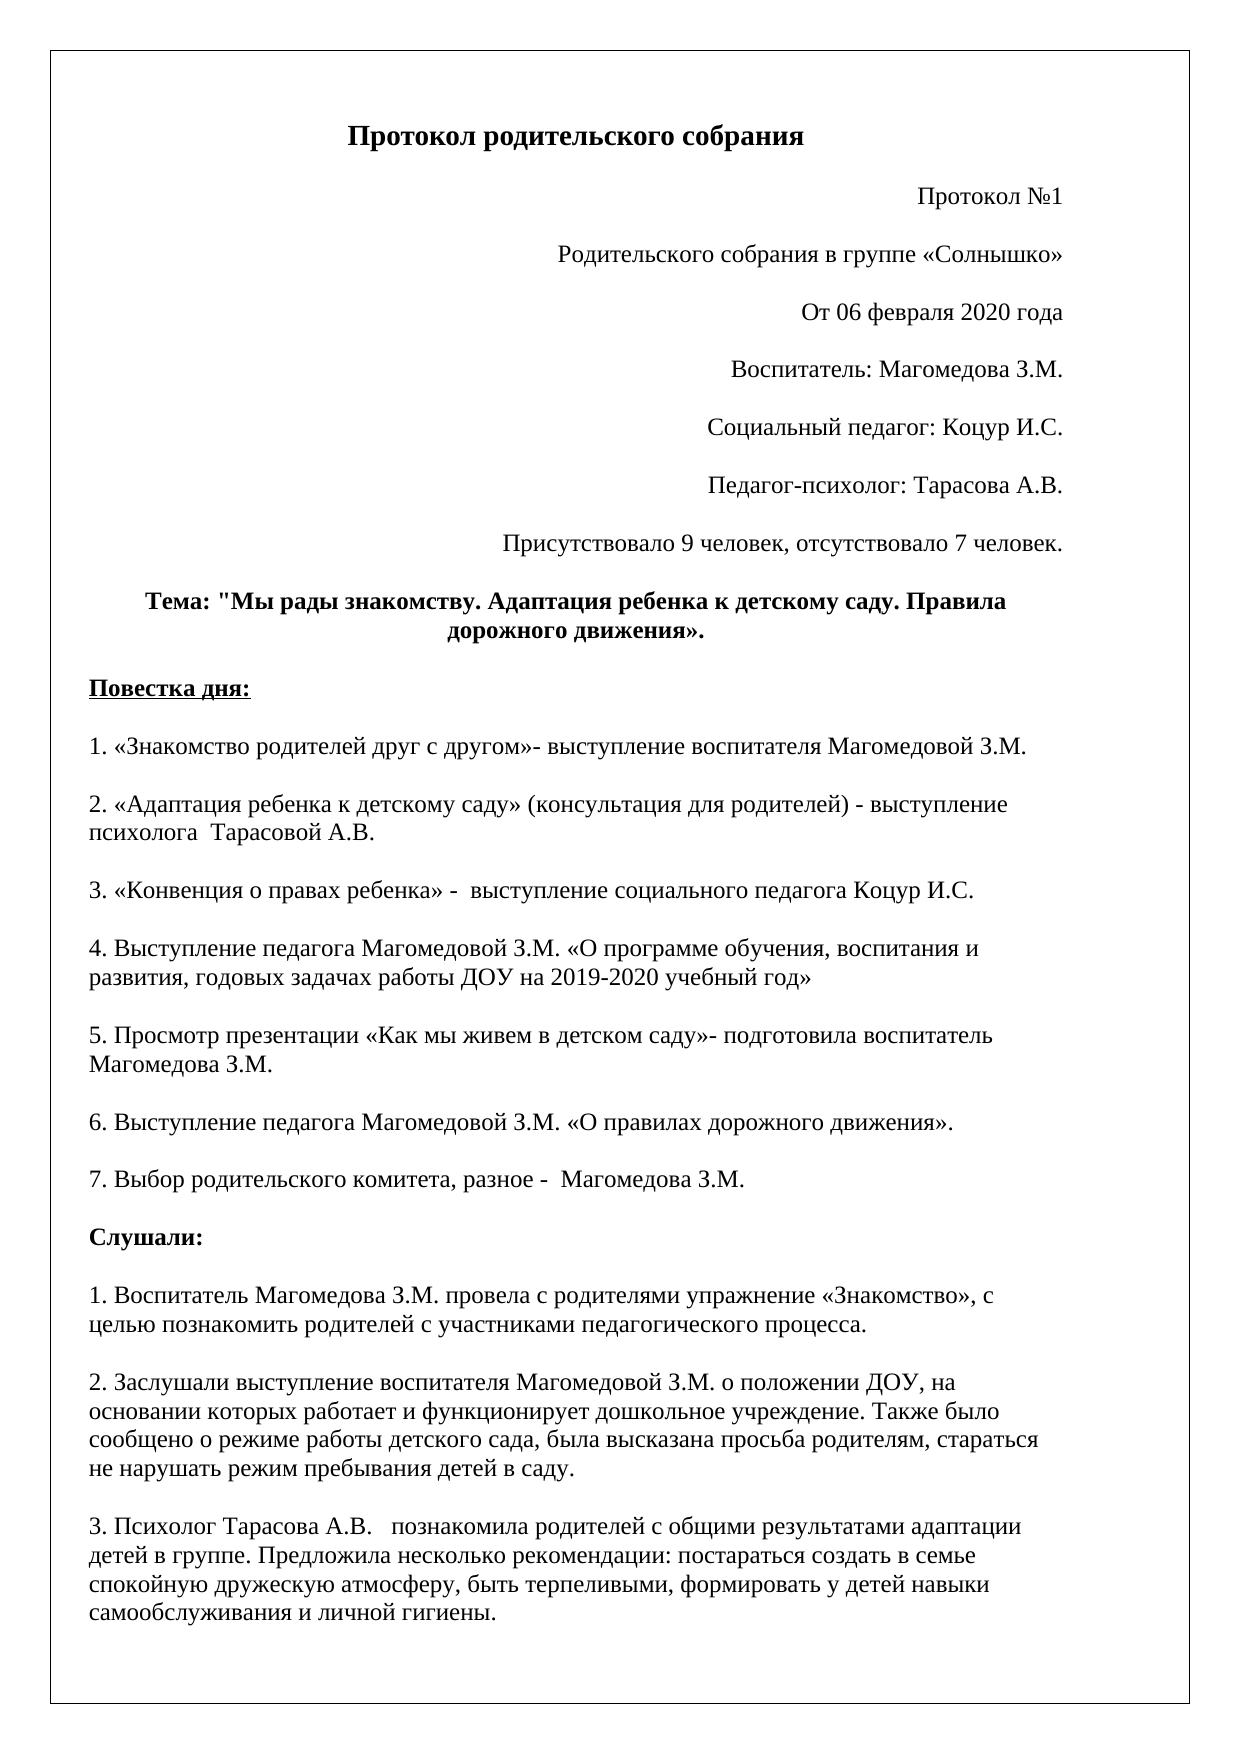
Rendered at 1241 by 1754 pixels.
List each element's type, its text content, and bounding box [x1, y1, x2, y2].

text 6. Выступление педагога Магомедовой З.М. «О правилах дорожного движения». [88, 1107, 1063, 1135]
text Тема: "Мы рады знакомству. Адаптация ребенка к детскому саду. Правила дорожного движения». [88, 586, 1063, 644]
text 2. «Адаптация ребенка к детскому саду» (консультация для родителей) - выступление психолога Тарасовой А.В. [88, 789, 1063, 846]
text Педагог-психолог: Тарасова А.В. [88, 470, 1063, 499]
text Воспитатель: Магомедова З.М. [88, 354, 1063, 383]
text 7. Выбор родительского комитета, разное - Магомедова З.М. [88, 1164, 1063, 1193]
text 1. «Знакомство родителей друг с другом»- выступление воспитателя Магомедовой З.М. [88, 731, 1063, 759]
text 1. Воспитатель Магомедова З.М. провела с родителями упражнение «Знакомство», с целью познакомить родителей с участниками педагогического процесса. [88, 1280, 1063, 1338]
text Присутствовало 9 человек, отсутствовало 7 человек. [88, 528, 1063, 557]
text Повестка дня: [88, 673, 1063, 702]
text 3. Психолог Тарасова А.В. познакомила родителей с общими результатами адаптации детей в группе. Предложила несколько рекомендации: постараться создать в семье спокойную дружескую атмосферу, быть терпеливыми, формировать у детей навыки самообслуживания и личной гигиены. [88, 1511, 1063, 1626]
text 2. Заслушали выступление воспитателя Магомедовой З.М. о положении ДОУ, на основании которых работает и функционирует дошкольное учреждение. Также было сообщено о режиме работы детского сада, была высказана просьба родителям, стараться не нарушать режим пребывания детей в саду. [88, 1367, 1063, 1482]
text Слушали: [88, 1222, 1063, 1251]
text Протокол №1 [88, 181, 1063, 209]
text Протокол родительского собрания [88, 118, 1063, 152]
text 3. «Конвенция о правах ребенка» - выступление социального педагога Коцур И.С. [88, 875, 1063, 904]
text 4. Выступление педагога Магомедовой З.М. «О программе обучения, воспитания и развития, годовых задачах работы ДОУ на 2019-2020 учебный год» [88, 933, 1063, 991]
text От 06 февраля 2020 года [88, 297, 1063, 325]
text 5. Просмотр презентации «Как мы живем в детском саду»- подготовила воспитатель Магомедова З.М. [88, 1020, 1063, 1077]
text Социальный педагог: Коцур И.С. [88, 412, 1063, 441]
text Родительского собрания в группе «Солнышко» [88, 239, 1063, 267]
